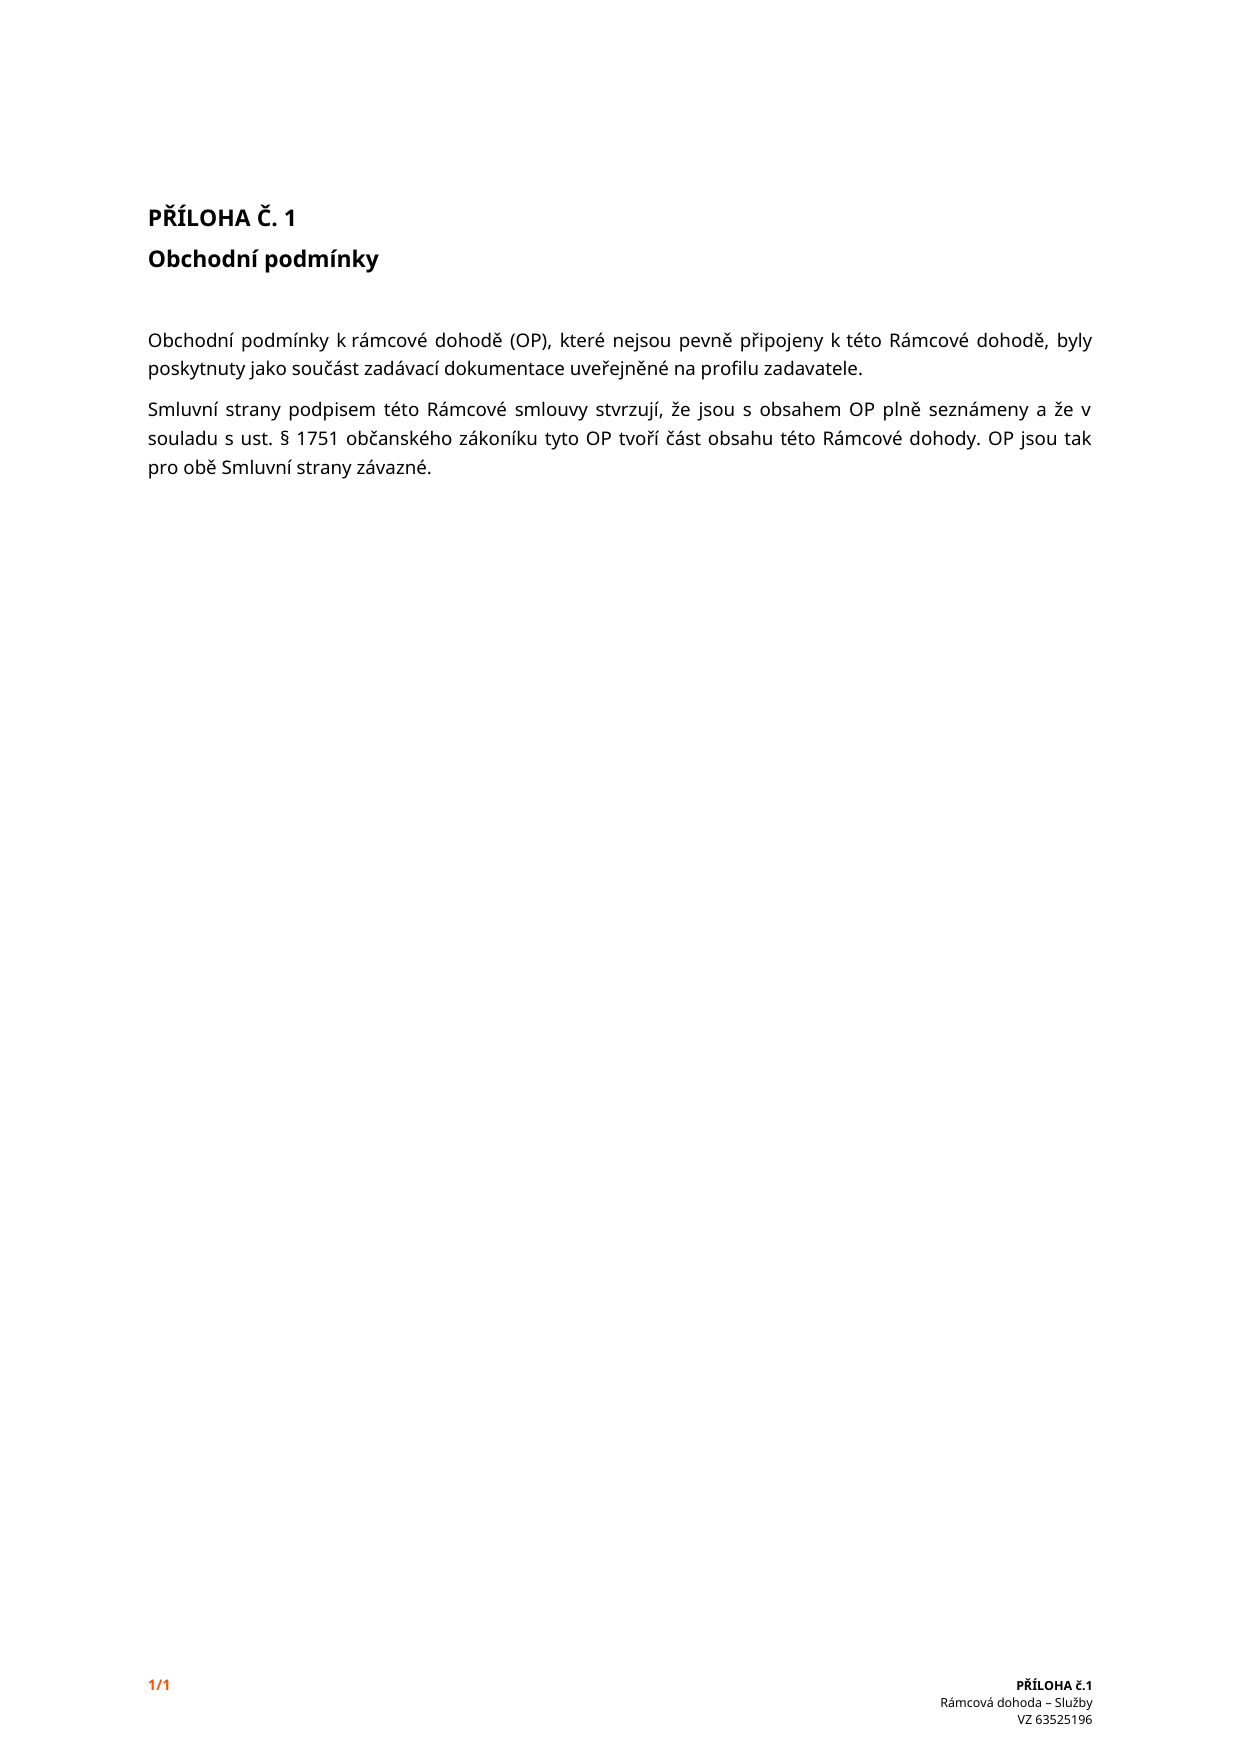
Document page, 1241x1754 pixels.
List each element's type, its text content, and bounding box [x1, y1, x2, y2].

text Obchodní podmínky [148, 244, 1093, 273]
text Příloha č. 1 [148, 203, 1093, 232]
text Obchodní podmínky k rámcové dohodě (OP), které nejsou pevně připojeny k této Rámcové dohodě, byly poskytnuty jako součást zadávací dokumentace uveřejněné na profilu zadavatele. [148, 328, 1093, 381]
text Smluvní strany podpisem této Rámcové smlouvy stvrzují, že jsou s obsahem OP plně seznámeny a že v souladu s ust. § 1751 občanského zákoníku tyto OP tvoří část obsahu této Rámcové dohody. OP jsou tak pro obě Smluvní strany závazné. [148, 396, 1093, 480]
